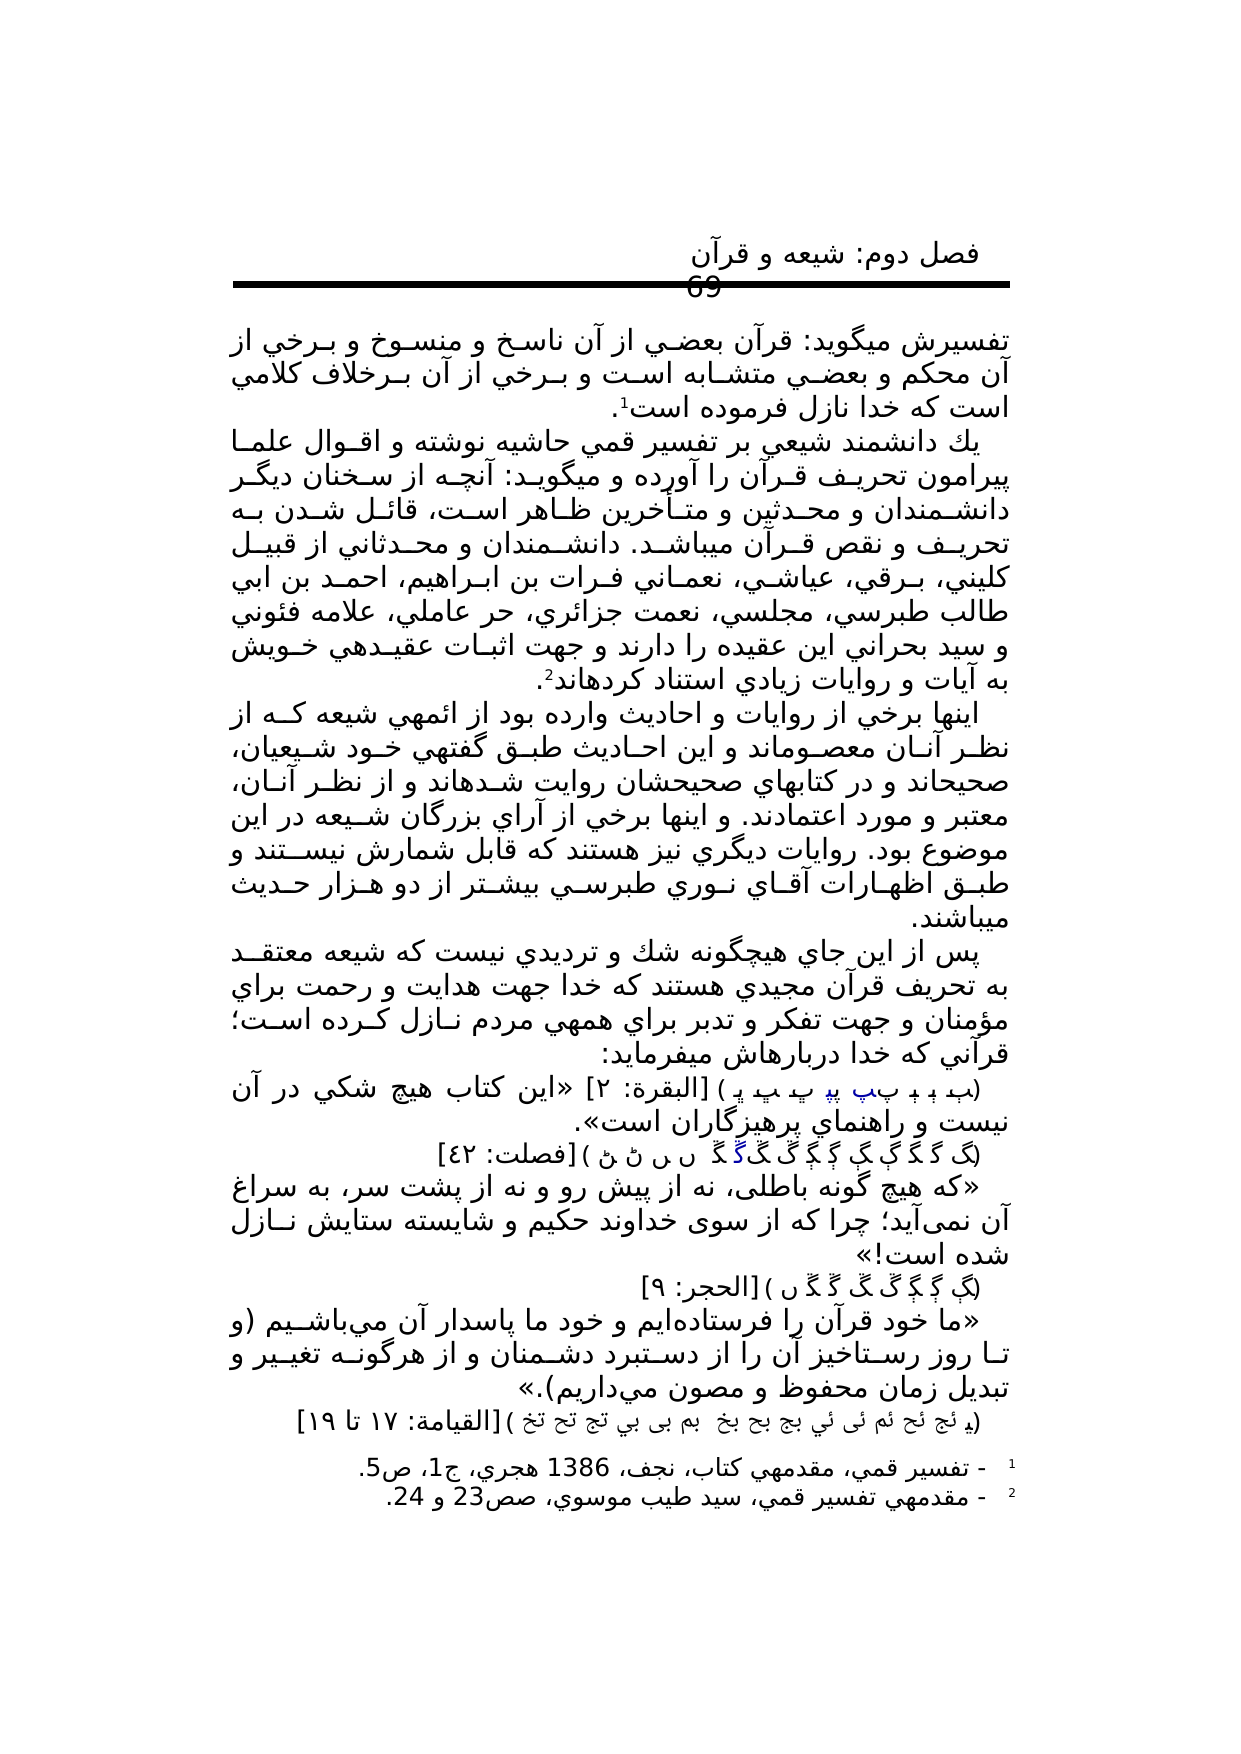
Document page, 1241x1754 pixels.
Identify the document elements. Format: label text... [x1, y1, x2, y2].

text ﴿ﮗ ﮘ ﮙ ﮚ ﮛ ﮜ ﮝ ﮞ ﴾ [الحجر: ٩] [230, 1271, 1010, 1303]
text يك دانشمند شيعي بر تفسير قمي حاشيه نوشته و اقوال علما پيرامون تحريف قرآن را آورده و مي‎گويد: آنچه از سخنان ديگر دانشمندان و محدثين و متأخرين ظاهر است، قائل شدن به تحريف و نقص قرآن مي‎باشد. دانشمندان و محدثاني از قبيل كليني، برقي، عياشي، نعماني فرات بن ابراهيم، احمد بن ابي طالب طبرسي، مجلسي، نعمت جزائري، حر عاملي، علامه فئوني و سيد بحراني اين عقيده را دارند و جهت اثبات عقيده‎ي خويش به آيات و روايات زيادي استناد كرده‎اند. [230, 425, 1010, 696]
text «‏که هیچ گونه باطلی، نه از پیش رو و نه از پشت سر، به سراغ آن نمی‌آید؛ چرا که از سوی خداوند حکیم و شایسته ستایش نازل شده است!» [230, 1169, 1010, 1271]
text اينها برخي از روايات و احاديث وارده بود از ائمه‎ي شيعه كه از نظر آنان معصوم‎اند و اين احاديث طبق گفته‎ي خود شيعيان، صحيح‎اند و در كتاب‎هاي صحيح‎شان روايت شده‎اند و از نظر آنان، معتبر و مورد اعتمادند. و اينها برخي از آراي بزرگان شيعه در اين موضوع بود. روايات ديگري نيز هستند كه قابل شمارش نيستند و طبق اظهارات آقاي نوري طبرسي بيشتر از دو هزار حديث مي‎باشند. [230, 696, 1010, 934]
text «‏ما خود قرآن را فرستاده‌ايم و خود ما پاسدار آن مي‌باشيم (و تا روز رستاخيز آن را از دستبرد دشمنان و از هرگونه تغيير و تبديل زمان محفوظ و مصون مي‌داريم).» [230, 1303, 1010, 1405]
text ﴿ﯿ ﰀ ﰁ ﰂ ﰃ ﰄ ﰅ ﰆ ﰇ ﰈ ﰉ ﰊ ﰋ ﰌ ﰍ ﴾ [القيامة: ١٧ تا ١٩] [230, 1405, 1010, 1436]
text ﴿ﮓ ﮔ ﮕ ﮖ ﮗ ﮘ ﮙ ﮚ ﮛﮜ ﮝ ﮞ ﮟ ﮠ ﮡ ﴾ [فصلت: ٤٢] [230, 1138, 1010, 1169]
text ﴿ﭓ ﭔ ﭕ ﭖﭗ ﭘﭙ ﭚ ﭛ ﭜ ﴾ [البقرة: ٢] «‏اين كتاب هيچ شکي در آن نيست و راهنماي پرهيزگاران است‏». [230, 1070, 1010, 1138]
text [230, 323, 1010, 425]
text پس از اين جاي هيچ‎گونه شك و ترديدي نيست كه شيعه معتقد به تحريف قرآن مجيدي هستند كه خدا جهت هدايت و رحمت براي مؤمنان و جهت تفكر و تدبر براي همه‎ي مردم نازل كرده است؛ قرآني كه خدا درباره‎اش مي‎فرمايد: [230, 934, 1010, 1070]
